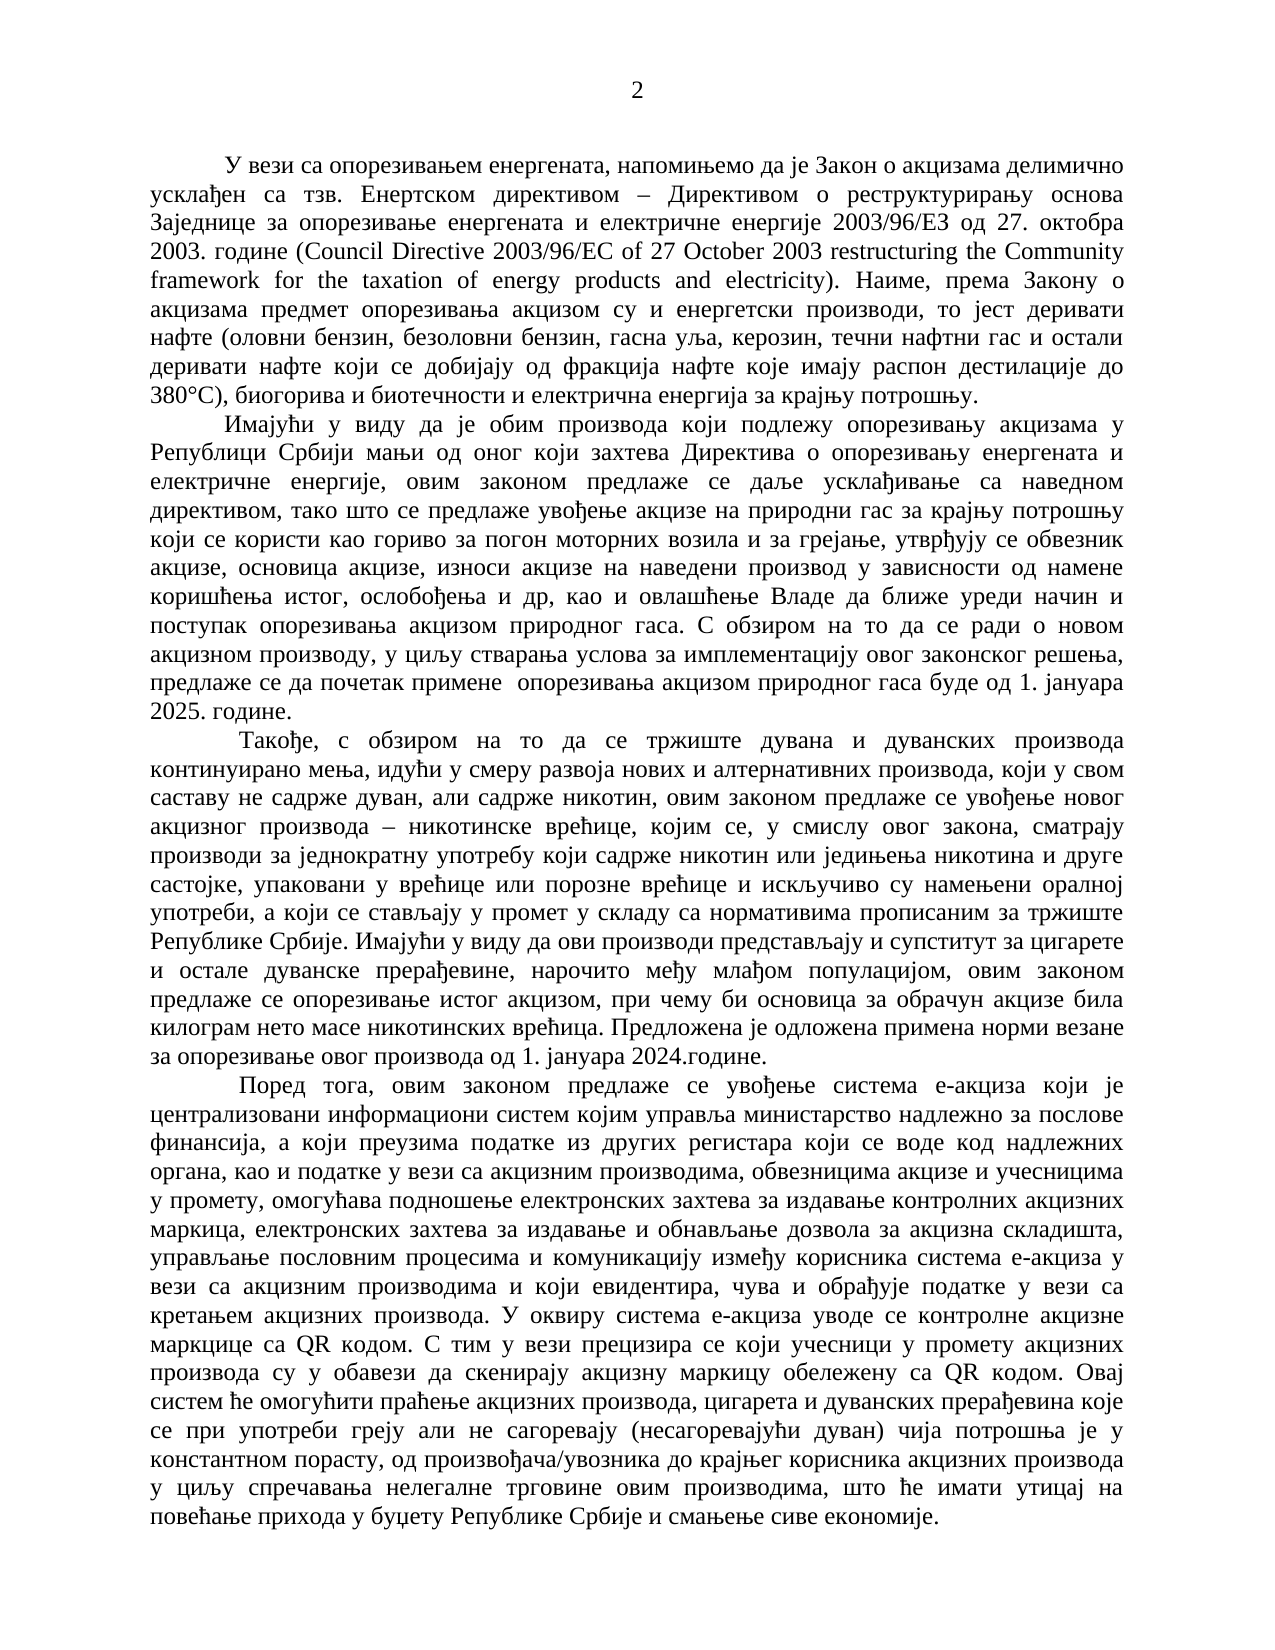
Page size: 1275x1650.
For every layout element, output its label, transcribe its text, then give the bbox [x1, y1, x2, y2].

text У вези са опорезивањем енергената, напомињемо да је Закон о акцизама делимично усклађен са тзв. Енертском директивом – Директивом о реструктурирању основа Заједнице за опорезивање енергената и електричне енергије 2003/96/ЕЗ од 27. октобра 2003. године (Council Directive 2003/96/EC of 27 October 2003 restructuring the Community framework for the taxation of energy products and electricity). Наиме, према Закону о акцизама предмет опорезивања акцизом су и енергетски производи, то јест деривати нафте (оловни бензин, безоловни бензин, гасна уља, керозин, течни нафтни гас и остали деривати нафте који се добијају од фракција нафте које имају распон дестилације до 380°C), биогорива и биотечности и електрична енергија за крајњу потрошњу. [150, 150, 1125, 409]
text Поред тога, овим законом предлаже се увођење система е-акциза који је централизовани информациони систем којим управља министарство надлежно за послове финансија, а који преузима податке из других регистара који се воде код надлежних органа, као и податке у вези са акцизним производима, обвезницима акцизе и учесницима у промету, омогућава подношење електронских захтева за издавање контролних акцизних маркица, електронских захтева за издавање и обнављање дозвола за акцизна складишта, управљање пословним процесима и комуникацију између корисника система е-акциза у вези са акцизним производима и који евидентира, чува и обрађује податке у вези са кретањем акцизних производа. У оквиру система е-акциза уводе се контролне акцизне маркцице са QR кодом. С тим у вези прецизира се који учесници у промету акцизних производа су у обавези да скенирају акцизну маркицу обележену са QR кодом. Овај систем ће омогућити праћење акцизних производа, цигарета и дуванских прерађевина које се при употреби греју али не сагоревају (несагоревајући дуван) чија потрошња је у константном порасту, од произвођача/увозника до крајњег корисника акцизних производа у циљу спречавања нелегалне трговине овим производима, што ће имати утицај на повећање прихода у буџету Републике Србије и смањење сиве економије. [150, 1070, 1125, 1530]
text Имајући у виду да је обим производа који подлежу опорезивању акцизама у Републици Србији мањи од оног који захтева Директива о опорезивању енергената и електричне енергије, овим законом предлаже се даље усклађивање са наведном директивом, тако што се предлаже увођење акцизе на природни гас за крајњу потрошњу који се користи као гориво за погон моторних возила и за грејање, утврђују се обвезник акцизе, основица акцизе, износи акцизе на наведени производ у зависности од намене коришћења истог, ослобођења и др, као и овлашћење Владе да ближе уреди начин и поступак опорезивања акцизом природног гаса. С обзиром на то да се ради о новом акцизном производу, у циљу стварања услова за имплементацију овог законског решења, предлаже се да почетак примене опорезивања акцизом природног гаса буде од 1. јануара 2025. године. [150, 409, 1125, 725]
text Такође, с обзиром на то да се тржиште дувана и дуванских производа континуирано мења, идући у смеру развоја нових и алтернативних производа, који у свом саставу не садрже дуван, али садрже никотин, овим законом предлаже се увођење новог акцизног производа – никотинске врећице, којим се, у смислу овог закона, сматрају производи за једнократну употребу који садрже никотин или једињења никотина и друге састојке, упаковани у врећице или порозне врећице и искључиво су намењени оралној употреби, а који се стављају у промет у складу са нормативима прописаним за тржиште Републике Србије. Имајући у виду да ови производи представљају и супститут за цигарете и остале дуванске прерађевине, нарочито међу млађом популацијом, овим законом предлаже се опорезивање истог акцизом, при чему би основица за обрачун акцизе била килограм нето масе никотинских врећица. Предложена је одложена примена норми везане за опорезивање овог производа од 1. јануара 2024.године. [150, 725, 1125, 1070]
